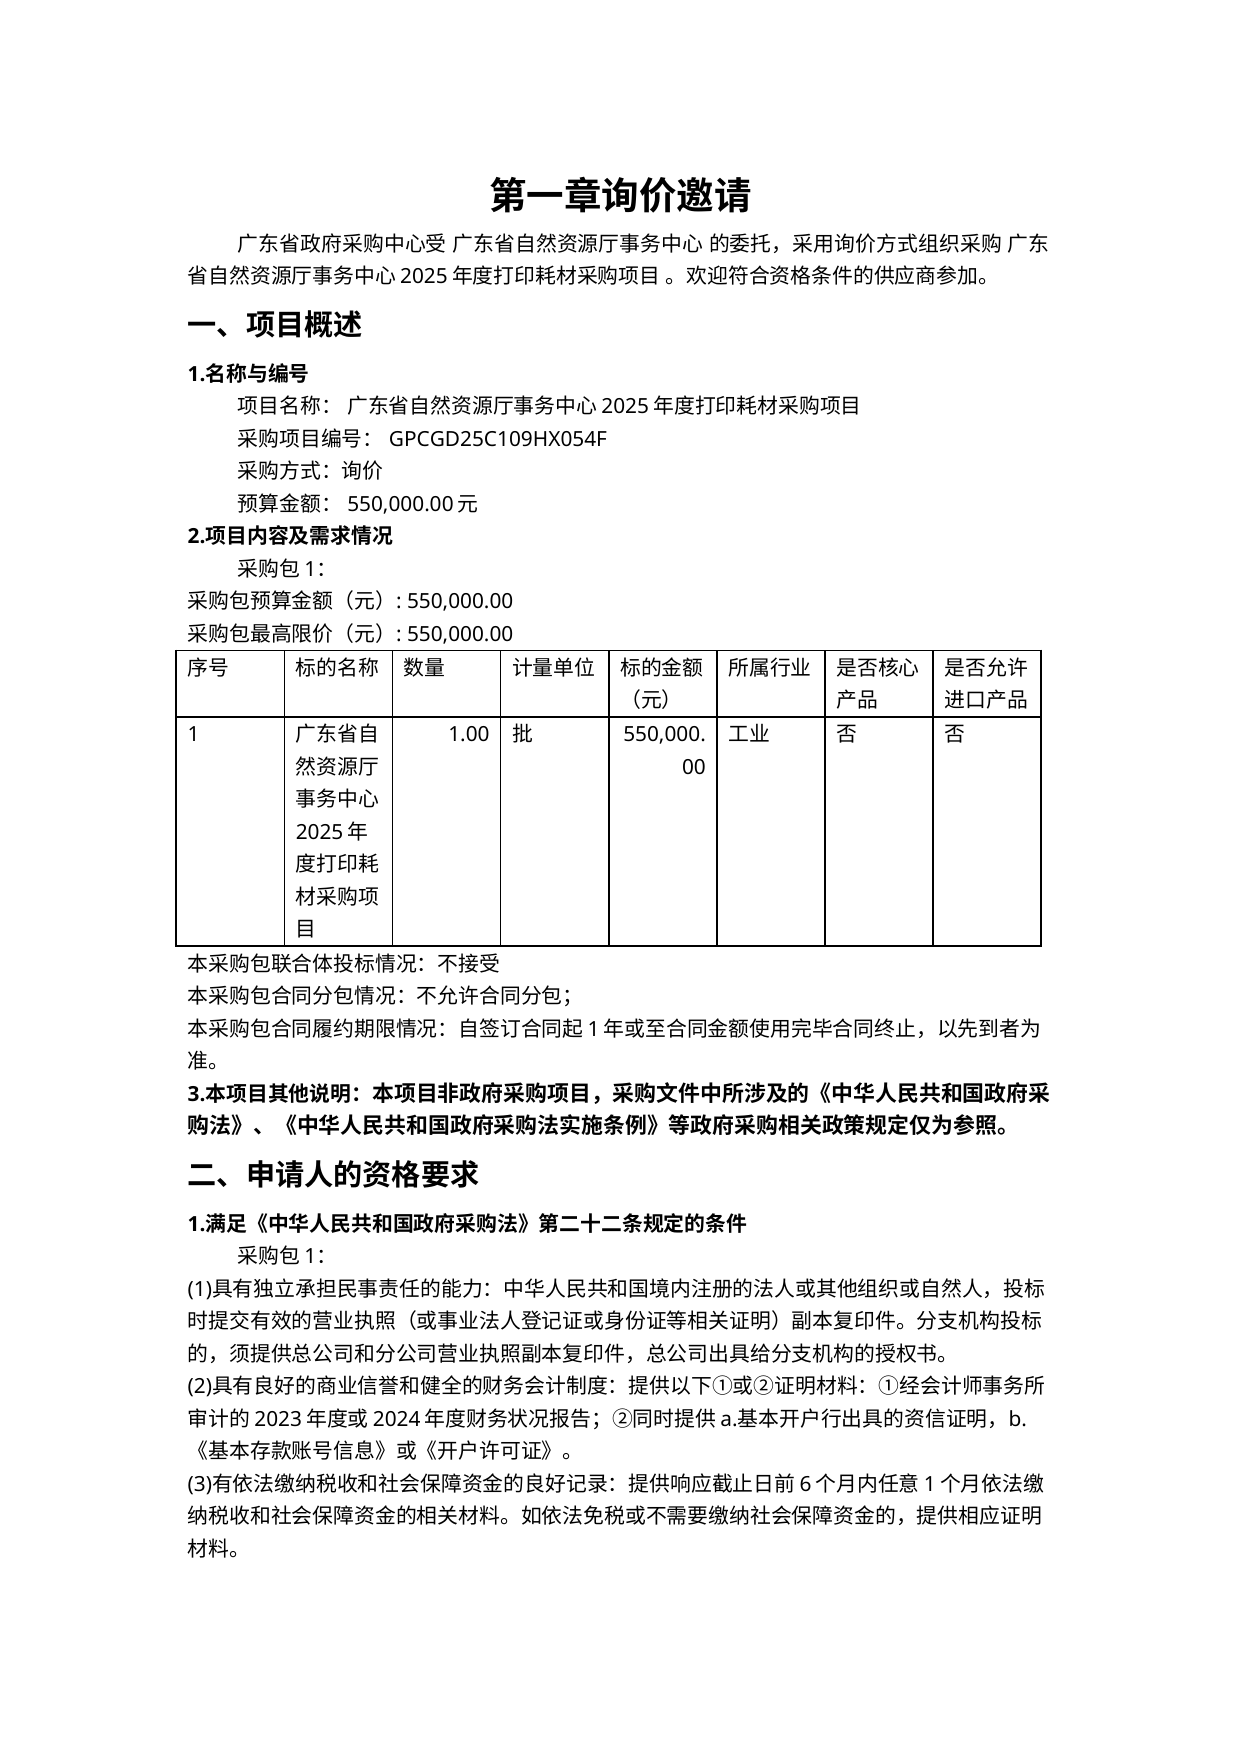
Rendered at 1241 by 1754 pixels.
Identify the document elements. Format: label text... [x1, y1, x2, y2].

text 采购包1： [187, 552, 1053, 584]
text 1.满足《中华人民共和国政府采购法》第二十二条规定的条件 [187, 1207, 1053, 1239]
text 采购项目编号： GPCGD25C109HX054F [187, 422, 1053, 454]
table_cell 工业 [718, 718, 824, 945]
text 采购包最高限价（元）: 550,000.00 [187, 617, 1053, 649]
text 采购方式：询价 [187, 454, 1053, 487]
table_header 计量单位 [501, 651, 608, 716]
text 2.项目内容及需求情况 [187, 519, 1053, 552]
text (2)具有良好的商业信誉和健全的财务会计制度：提供以下①或②证明材料：①经会计师事务所审计的2023年度或2024年度财务状况报告；②同时提供a.基本开户行出具的资信证明，b.《基本存款账号信息》或《开户许可证》。 [187, 1369, 1053, 1467]
text 一、项目概述 [187, 292, 1053, 357]
text 1.名称与编号 [187, 357, 1053, 389]
table_header 标的金额 （元） [610, 651, 716, 716]
table_cell 否 [826, 718, 932, 945]
table_header 数量 [393, 651, 500, 716]
table_cell 1 [177, 718, 284, 945]
table_cell 1.00 [393, 718, 500, 945]
text 预算金额： 550,000.00元 [187, 487, 1053, 519]
text (1)具有独立承担民事责任的能力：中华人民共和国境内注册的法人或其他组织或自然人，投标时提交有效的营业执照（或事业法人登记证或身份证等相关证明）副本复印件。分支机构投标的，须提供总公司和分公司营业执照副本复印件，总公司出具给分支机构的授权书。 [187, 1272, 1053, 1369]
text 广东省政府采购中心受 广东省自然资源厅事务中心 的委托，采用询价方式组织采购 广东省自然资源厅事务中心2025年度打印耗材采购项目 。欢迎符合资格条件的供应商参加。 [187, 227, 1053, 292]
text 本采购包合同履约期限情况：自签订合同起1年或至合同金额使用完毕合同终止，以先到者为准。 [187, 1012, 1053, 1077]
table_cell 批 [501, 718, 608, 945]
table_header 所属行业 [718, 651, 824, 716]
table_cell 否 [934, 718, 1040, 945]
table_header 序号 [177, 651, 284, 716]
text 3.本项目其他说明：本项目非政府采购项目，采购文件中所涉及的《中华人民共和国政府采购法》、《中华人民共和国政府采购法实施条例》等政府采购相关政策规定仅为参照。 [187, 1077, 1053, 1142]
table_header 是否核心产品 [826, 651, 932, 716]
text 采购包1： [187, 1239, 1053, 1272]
table_cell 550,000.00 [610, 718, 716, 945]
text (3)有依法缴纳税收和社会保障资金的良好记录：提供响应截止日前6个月内任意1个月依法缴纳税收和社会保障资金的相关材料。如依法免税或不需要缴纳社会保障资金的，提供相应证明材料。 [187, 1467, 1053, 1564]
table_header 标的名称 [285, 651, 392, 716]
text 本采购包联合体投标情况：不接受 [187, 947, 1053, 979]
text 采购包预算金额（元）: 550,000.00 [187, 584, 1053, 617]
text 本采购包合同分包情况：不允许合同分包； [187, 979, 1053, 1012]
table_header 是否允许进口产品 [934, 651, 1040, 716]
text 二、申请人的资格要求 [187, 1142, 1053, 1207]
text 项目名称： 广东省自然资源厅事务中心2025年度打印耗材采购项目 [187, 389, 1053, 422]
table_cell 广东省自然资源厅事务中心2025年度打印耗材采购项目 [285, 718, 392, 945]
text 第一章询价邀请 [187, 162, 1053, 227]
